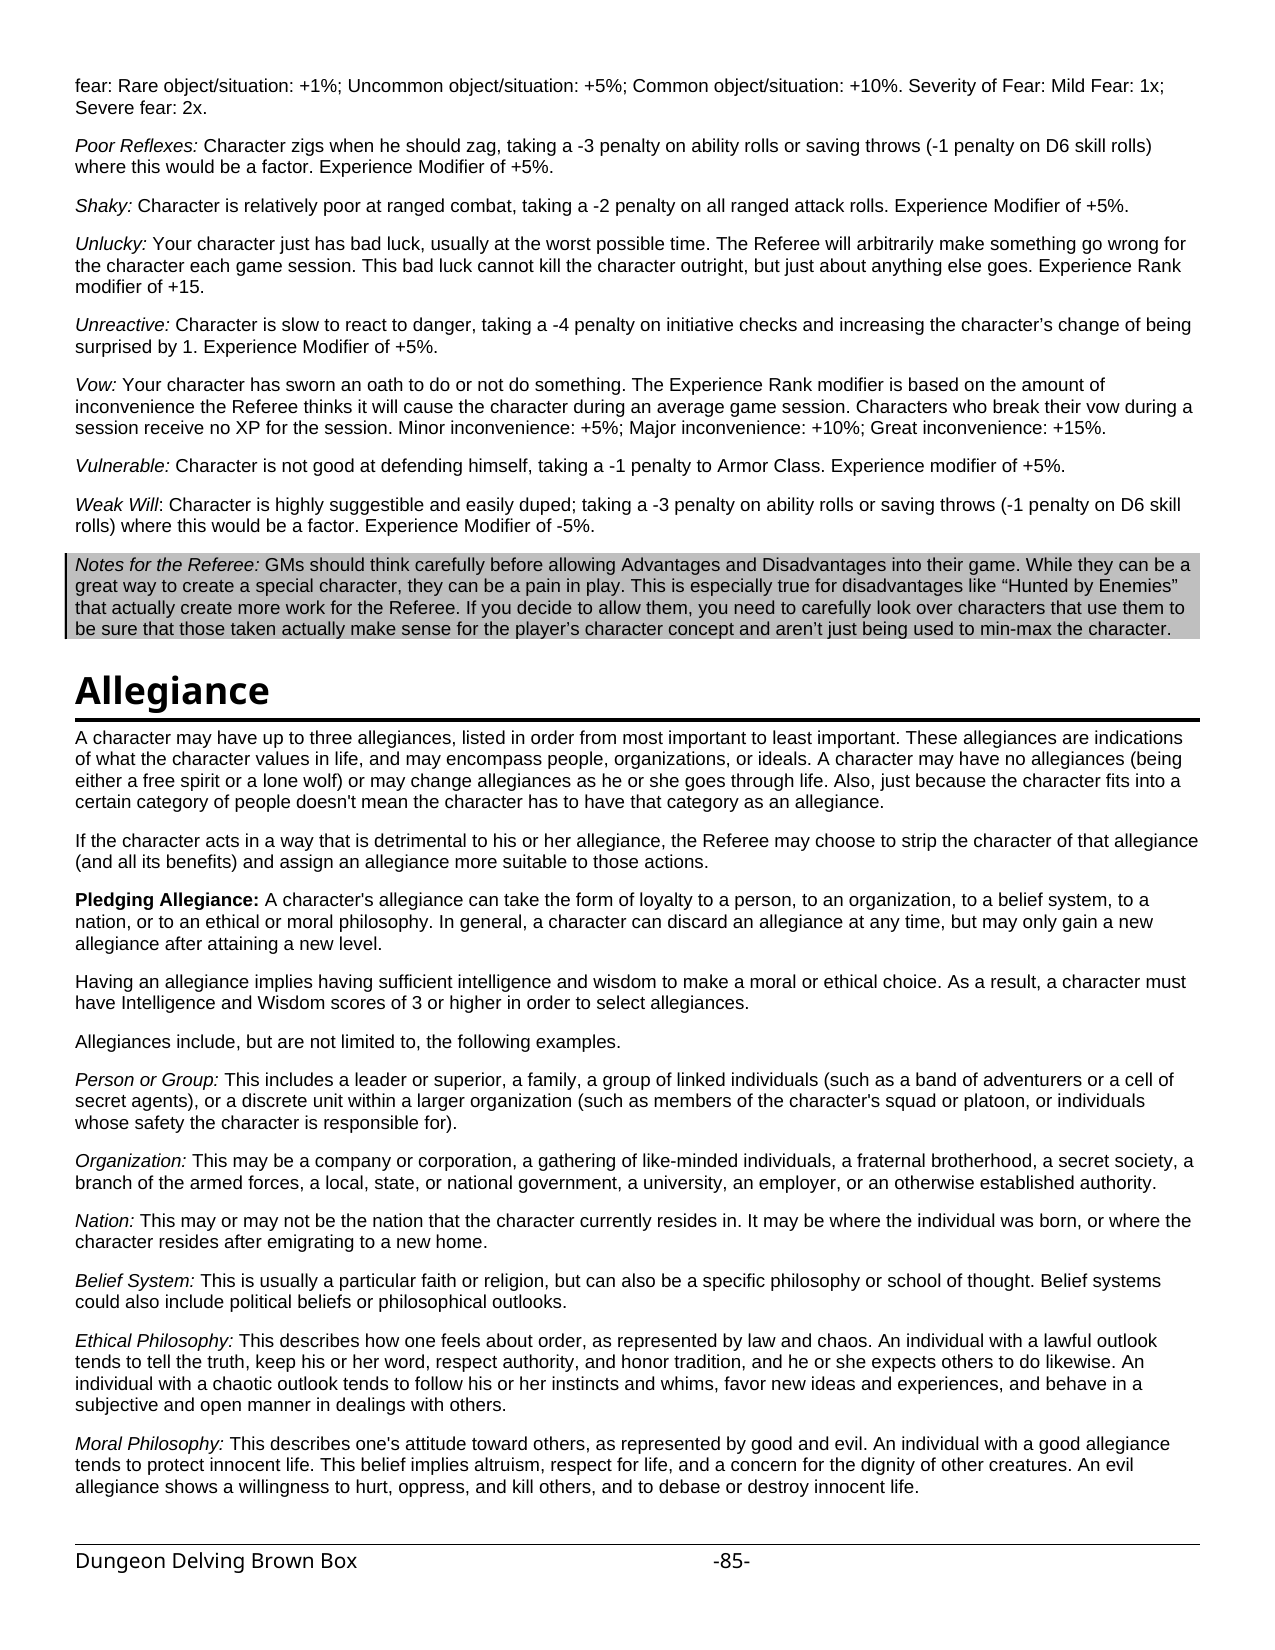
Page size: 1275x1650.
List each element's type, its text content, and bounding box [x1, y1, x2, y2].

text Unreactive: Character is slow to react to danger, taking a -4 penalty on initiative checks and increasing the character’s change of being surprised by 1. Experience Modifier of +5%. [75, 314, 1200, 357]
text Organization: This may be a company or corporation, a gathering of like-minded individuals, a fraternal brotherhood, a secret society, a branch of the armed forces, a local, state, or national government, a university, an employer, or an otherwise established authority. [75, 1150, 1200, 1193]
text Unlucky: Your character just has bad luck, usually at the worst possible time. The Referee will arbitrarily make something go wrong for the character each game session. This bad luck cannot kill the character outright, but just about anything else goes. Experience Rank modifier of +15. [75, 233, 1200, 297]
text Person or Group: This includes a leader or superior, a family, a group of linked individuals (such as a band of adventurers or a cell of secret agents), or a discrete unit within a larger organization (such as members of the character's squad or platoon, or individuals whose safety the character is responsible for). [75, 1069, 1200, 1133]
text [75, 75, 1200, 118]
text Poor Reflexes: Character zigs when he should zag, taking a -3 penalty on ability rolls or saving throws (-1 penalty on D6 skill rolls) where this would be a factor. Experience Modifier of +5%. [75, 135, 1200, 178]
text Shaky: Character is relatively poor at ranged combat, taking a -2 penalty on all ranged attack rolls. Experience Modifier of +5%. [75, 194, 1200, 216]
text Vow: Your character has sworn an oath to do or not do something. The Experience Rank modifier is based on the amount of inconvenience the Referee thinks it will cause the character during an average game session. Characters who break their vow during a session receive no XP for the session. Minor inconvenience: +5%; Major inconvenience: +10%; Great inconvenience: +15%. [75, 374, 1200, 439]
text Vulnerable: Character is not good at defending himself, taking a -1 penalty to Armor Class. Experience modifier of +5%. [75, 455, 1200, 477]
text Notes for the Referee: GMs should think carefully before allowing Advantages and Disadvantages into their game. While they can be a great way to create a special character, they can be a pain in play. This is especially true for disadvantages like “Hunted by Enemies” that actually create more work for the Referee. If you decide to allow them, you need to carefully look over characters that use them to be sure that those taken actually make sense for the player’s character concept and aren’t just being used to min-max the character. [67, 553, 1200, 639]
text Nation: This may or may not be the nation that the character currently resides in. It may be where the individual was born, or where the character resides after emigrating to a new home. [75, 1210, 1200, 1253]
text Weak Will: Character is highly suggestible and easily duped; taking a -3 penalty on ability rolls or saving throws (-1 penalty on D6 skill rolls) where this would be a factor. Experience Modifier of -5%. [75, 493, 1200, 537]
text Allegiances include, but are not limited to, the following examples. [75, 1030, 1200, 1052]
text Ethical Philosophy: This describes how one feels about order, as represented by law and chaos. An individual with a lawful outlook tends to tell the truth, keep his or her word, respect authority, and honor tradition, and he or she expects others to do likewise. An individual with a chaotic outlook tends to follow his or her instincts and whims, favor new ideas and experiences, and behave in a subjective and open manner in dealings with others. [75, 1329, 1200, 1416]
subtitle Allegiance [75, 664, 1200, 718]
text Having an allegiance implies having sufficient intelligence and wisdom to make a moral or ethical choice. As a result, a character must have Intelligence and Wisdom scores of 3 or higher in order to select allegiances. [75, 971, 1200, 1014]
text If the character acts in a way that is detrimental to his or her allegiance, the Referee may choose to strip the character of that allegiance (and all its benefits) and assign an allegiance more suitable to those actions. [75, 829, 1200, 873]
text Belief System: This is usually a particular faith or religion, but can also be a specific philosophy or school of thought. Belief systems could also include political beliefs or philosophical outlooks. [75, 1269, 1200, 1313]
text A character may have up to three allegiances, listed in order from most important to least important. These allegiances are indications of what the character values in life, and may encompass people, organizations, or ideals. A character may have no allegiances (being either a free spirit or a lone wolf) or may change allegiances as he or she goes through life. Also, just because the character fits into a certain category of people doesn't mean the character has to have that category as an allegiance. [75, 727, 1200, 813]
text Pledging Allegiance: A character's allegiance can take the form of loyalty to a person, to an organization, to a belief system, to a nation, or to an ethical or moral philosophy. In general, a character can discard an allegiance at any time, but may only gain a new allegiance after attaining a new level. [75, 889, 1200, 954]
text Moral Philosophy: This describes one's attitude toward others, as represented by good and evil. An individual with a good allegiance tends to protect innocent life. This belief implies altruism, respect for life, and a concern for the dignity of other creatures. An evil allegiance shows a willingness to hurt, oppress, and kill others, and to debase or destroy innocent life. [75, 1432, 1200, 1497]
